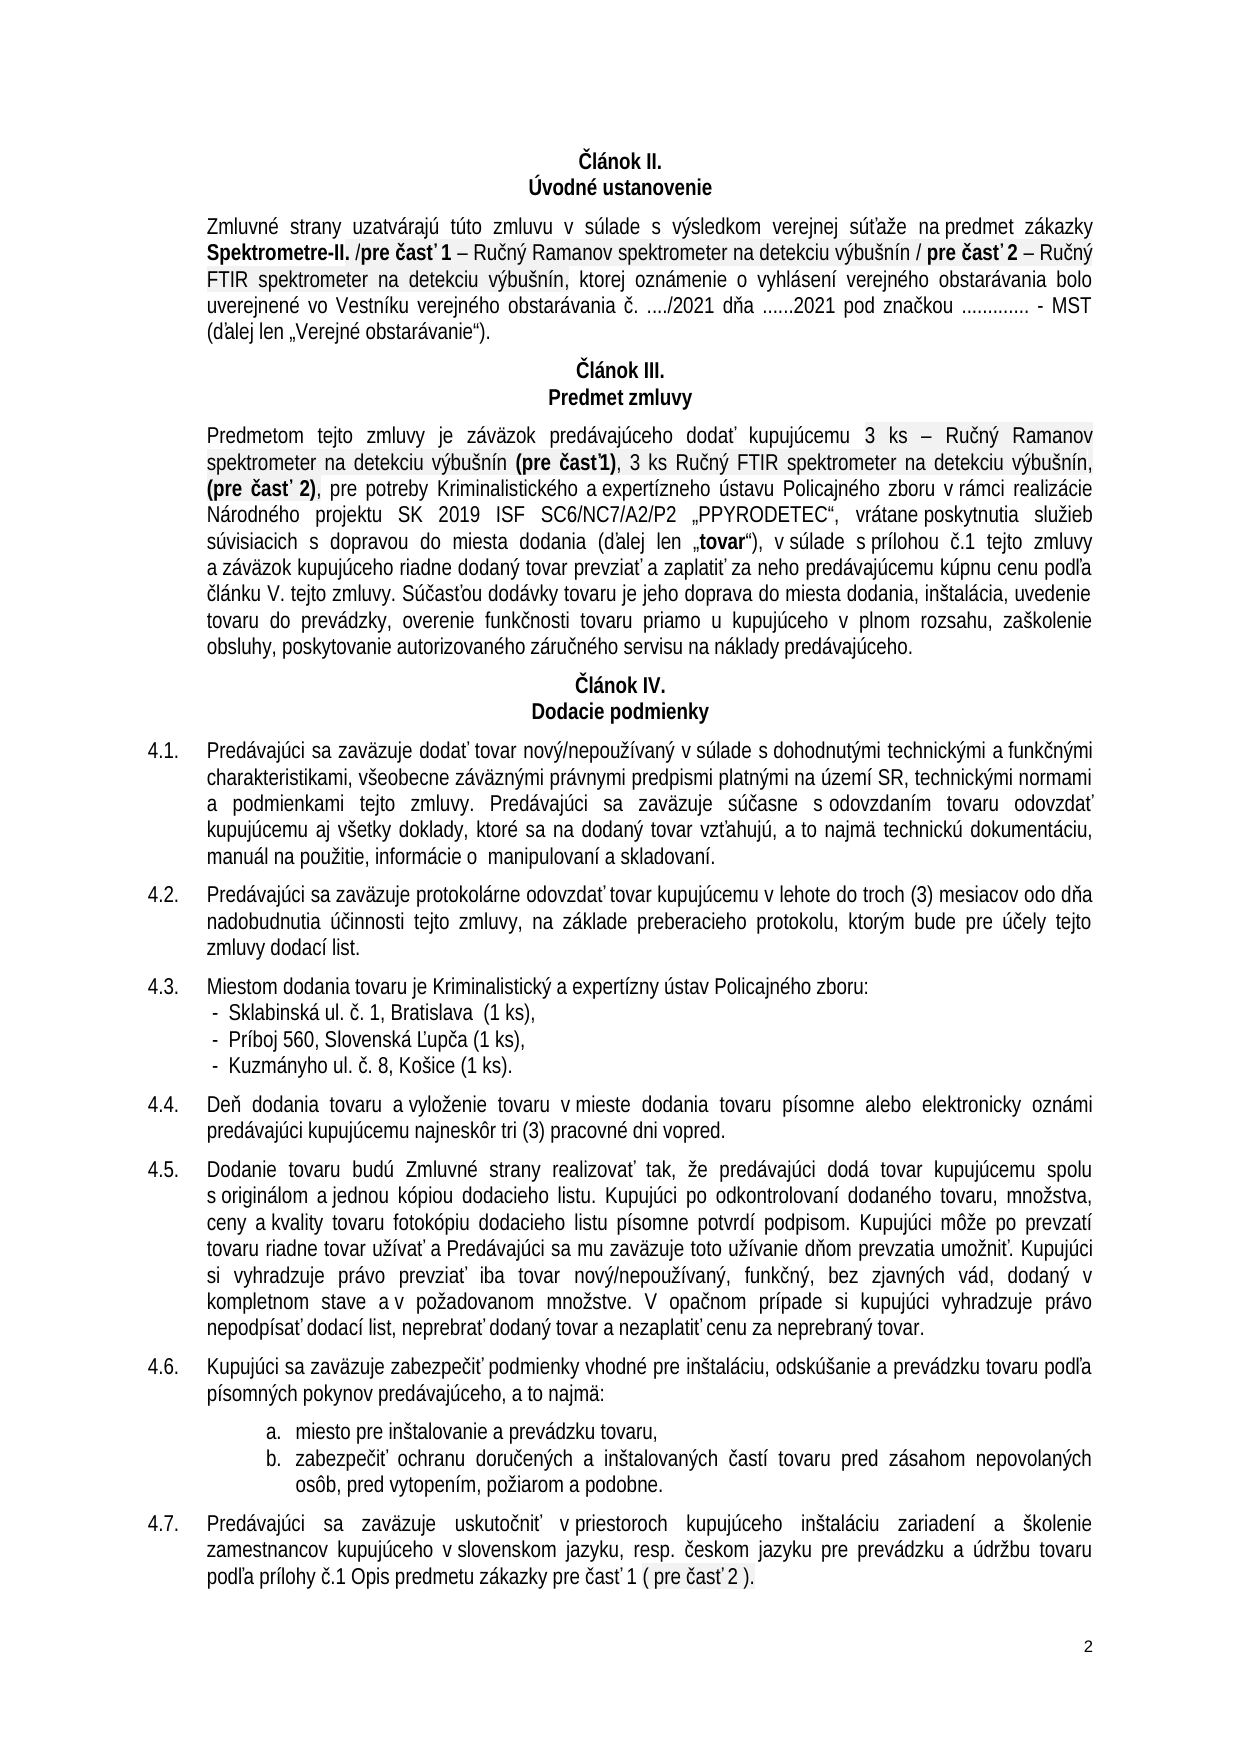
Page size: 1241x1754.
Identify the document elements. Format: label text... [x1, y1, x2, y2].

text Predmet zmluvy [148, 383, 1093, 410]
list Predmetom tejto zmluvy je záväzok predávajúceho dodať kupujúcemu 3 ks – Ručný Ramanov spektrometer na detekciu výbušnín (pre časť1), 3 ks Ručný FTIR spektrometer na detekciu výbušnín, (pre časť 2), pre potreby Kriminalistického a expertízneho ústavu Policajného zboru v rámci realizácie Národného projektu SK 2019 ISF SC6/NC7/A2/P2 „PPYRODETEC“, vrátane poskytnutia služieb súvisiacich s dopravou do miesta dodania (ďalej len „tovar“), v súlade s prílohou č.1 tejto zmluvy a záväzok kupujúceho riadne dodaný tovar prevziať a zaplatiť za neho predávajúcemu kúpnu cenu podľa článku V. tejto zmluvy. Súčasťou dodávky tovaru je jeho doprava do miesta dodania, inštalácia, uvedenie tovaru do prevádzky, overenie funkčnosti tovaru priamo u kupujúceho v plnom rozsahu, zaškolenie obsluhy, poskytovanie autorizovaného záručného servisu na náklady predávajúceho. [207, 449, 1093, 659]
list Kupujúci sa zaväzuje zabezpečiť podmienky vhodné pre inštaláciu, odskúšanie a prevádzku tovaru podľa písomných pokynov predávajúceho, a to najmä: [148, 1353, 1093, 1406]
list Predávajúci sa zaväzuje protokolárne odovzdať tovar kupujúcemu v lehote do troch (3) mesiacov odo dňa nadobudnutia účinnosti tejto zmluvy, na základe preberacieho protokolu, ktorým bude pre účely tejto zmluvy dodací list. [148, 881, 1093, 961]
text Článok IV. [148, 672, 1093, 698]
list - Sklabinská ul. č. 1, Bratislava (1 ks), [207, 999, 1093, 1026]
list zabezpečiť ochranu doručených a inštalovaných častí tovaru pred zásahom nepovolaných osôb, pred vytopením, požiarom a podobne. [266, 1445, 1093, 1497]
list - Príboj 560, Slovenská Ľupča (1 ks), [207, 1026, 1093, 1052]
list Dodanie tovaru budú Zmluvné strany realizovať tak, že predávajúci dodá tovar kupujúcemu spolu s originálom a jednou kópiou dodacieho listu. Kupujúci po odkontrolovaní dodaného tovaru, množstva, ceny a kvality tovaru fotokópiu dodacieho listu písomne potvrdí podpisom. Kupujúci môže po prevzatí tovaru riadne tovar užívať a Predávajúci sa mu zaväzuje toto užívanie dňom prevzatia umožniť. Kupujúci si vyhradzuje právo prevziať iba tovar nový/nepoužívaný, funkčný, bez zjavných vád, dodaný v kompletnom stave a v požadovanom množstve. V opačnom prípade si kupujúci vyhradzuje právo nepodpísať dodací list, neprebrať dodaný tovar a nezaplatiť cenu za neprebraný tovar. [148, 1156, 1093, 1341]
list miesto pre inštalovanie a prevádzku tovaru, [266, 1418, 1093, 1445]
list Predávajúci sa zaväzuje uskutočniť v priestoroch kupujúceho inštaláciu zariadení a školenie zamestnancov kupujúceho v slovenskom jazyku, resp. českom jazyku pre prevádzku a údržbu tovaru podľa prílohy č.1 Opis predmetu zákazky pre časť 1 ( pre časť 2 ). [148, 1510, 1093, 1589]
list Deň dodania tovaru a vyloženie tovaru v mieste dodania tovaru písomne alebo elektronicky oznámi predávajúci kupujúcemu najneskôr tri (3) pracovné dni vopred. [148, 1091, 1093, 1144]
list Zmluvné strany uzatvárajú túto zmluvu v súlade s výsledkom verejnej súťaže na predmet zákazky Spektrometre-II. /pre časť 1 – Ručný Ramanov spektrometer na detekciu výbušnín / pre časť 2 – Ručný FTIR spektrometer na detekciu výbušnín, ktorej oznámenie o vyhlásení verejného obstarávania bolo uverejnené vo Vestníku verejného obstarávania č. ..../2021 dňa ......2021 pod značkou ............. - MST (ďalej len „Verejné obstarávanie“). [207, 213, 1093, 344]
list Predávajúci sa zaväzuje dodať tovar nový/nepoužívaný v súlade s dohodnutými technickými a funkčnými charakteristikami, všeobecne záväznými právnymi predpismi platnými na území SR, technickými normami a podmienkami tejto zmluvy. Predávajúci sa zaväzuje súčasne s odovzdaním tovaru odovzdať kupujúcemu aj všetky doklady, ktoré sa na dodaný tovar vzťahujú, a to najmä technickú dokumentáciu, manuál na použitie, informácie o manipulovaní a skladovaní. [148, 737, 1093, 869]
text Článok III. [148, 357, 1093, 383]
text Úvodné ustanovenie [148, 174, 1093, 200]
list Miestom dodania tovaru je Kriminalistický a expertízny ústav Policajného zboru: [148, 973, 1093, 999]
list - Kuzmányho ul. č. 8, Košice (1 ks). [207, 1052, 1093, 1078]
text Článok II. [148, 148, 1093, 174]
text Dodacie podmienky [148, 698, 1093, 725]
